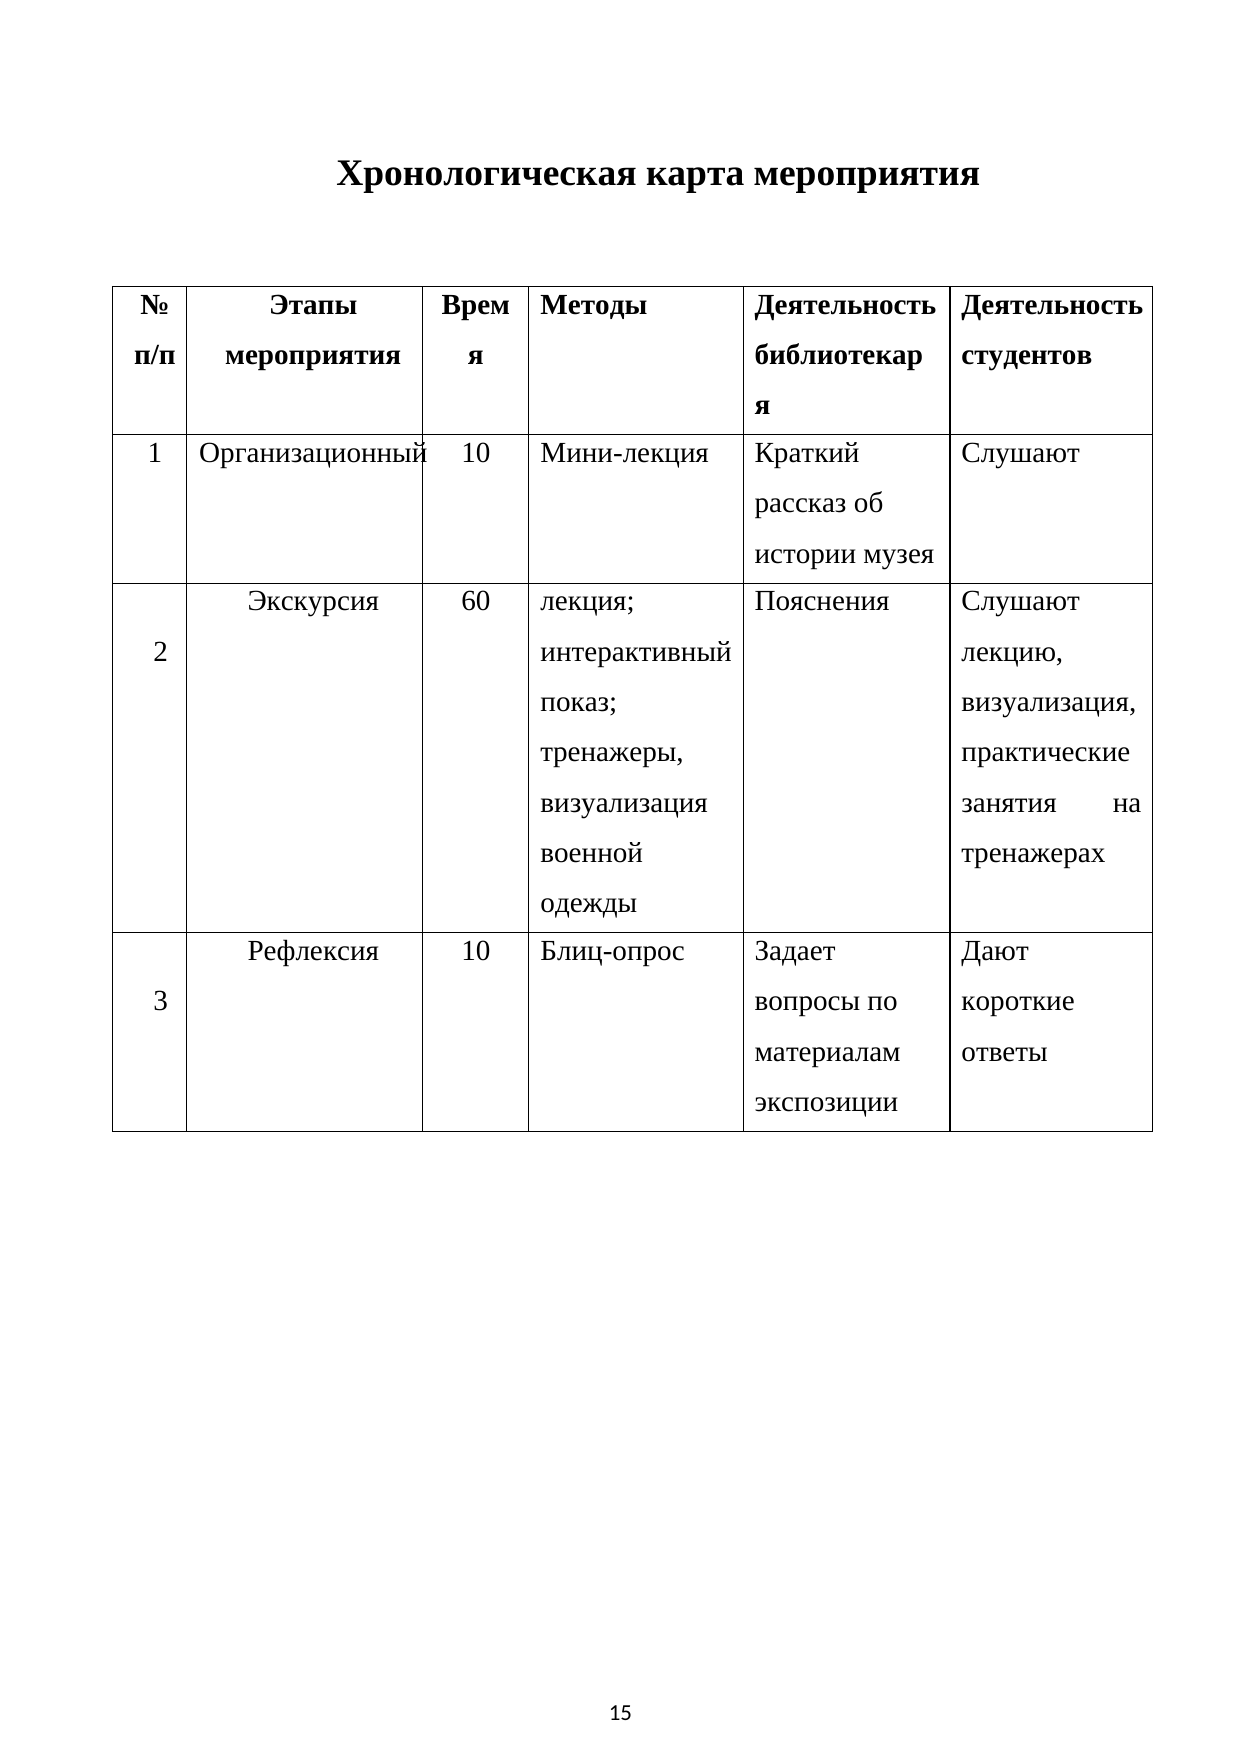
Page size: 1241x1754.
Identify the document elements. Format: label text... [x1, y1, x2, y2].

table_cell 22 [113, 584, 186, 932]
table_cell 33 [113, 933, 186, 1131]
table_header Деятельность студентов [951, 287, 1152, 434]
table_cell 1 [113, 435, 186, 582]
table_cell 10 [423, 933, 528, 1131]
table_cell Задает вопросы по материалам экспозиции [744, 933, 949, 1131]
table_cell Пояснения [744, 584, 949, 932]
table_cell Экскурсия [187, 584, 422, 932]
table_cell 60 [423, 584, 528, 932]
table_cell Дают короткие ответы [951, 933, 1152, 1131]
table_cell Слушают [951, 435, 1152, 582]
table_cell Блиц-опрос [529, 933, 743, 1131]
table_header Время [423, 287, 528, 434]
table_cell Организационный [187, 435, 422, 582]
table_cell Мини-лекция [529, 435, 743, 582]
table_header Деятельность библиотекаря [744, 287, 949, 434]
table_cell Рефлексия [187, 933, 422, 1131]
table_cell 10 [423, 435, 528, 582]
table_header Методы [529, 287, 743, 434]
table_cell Краткий рассказ об истории музея [744, 435, 949, 582]
table_cell Слушают лекцию, визуализация, практические занятия на тренажерах [951, 584, 1152, 932]
list Хронологическая карта мероприятия [262, 150, 1128, 193]
table_header № п/п [113, 287, 186, 434]
table_cell лекция; интерактивный показ; тренажеры, визуализация военной одежды [529, 584, 743, 932]
table_header Этапы мероприятия [187, 287, 422, 434]
